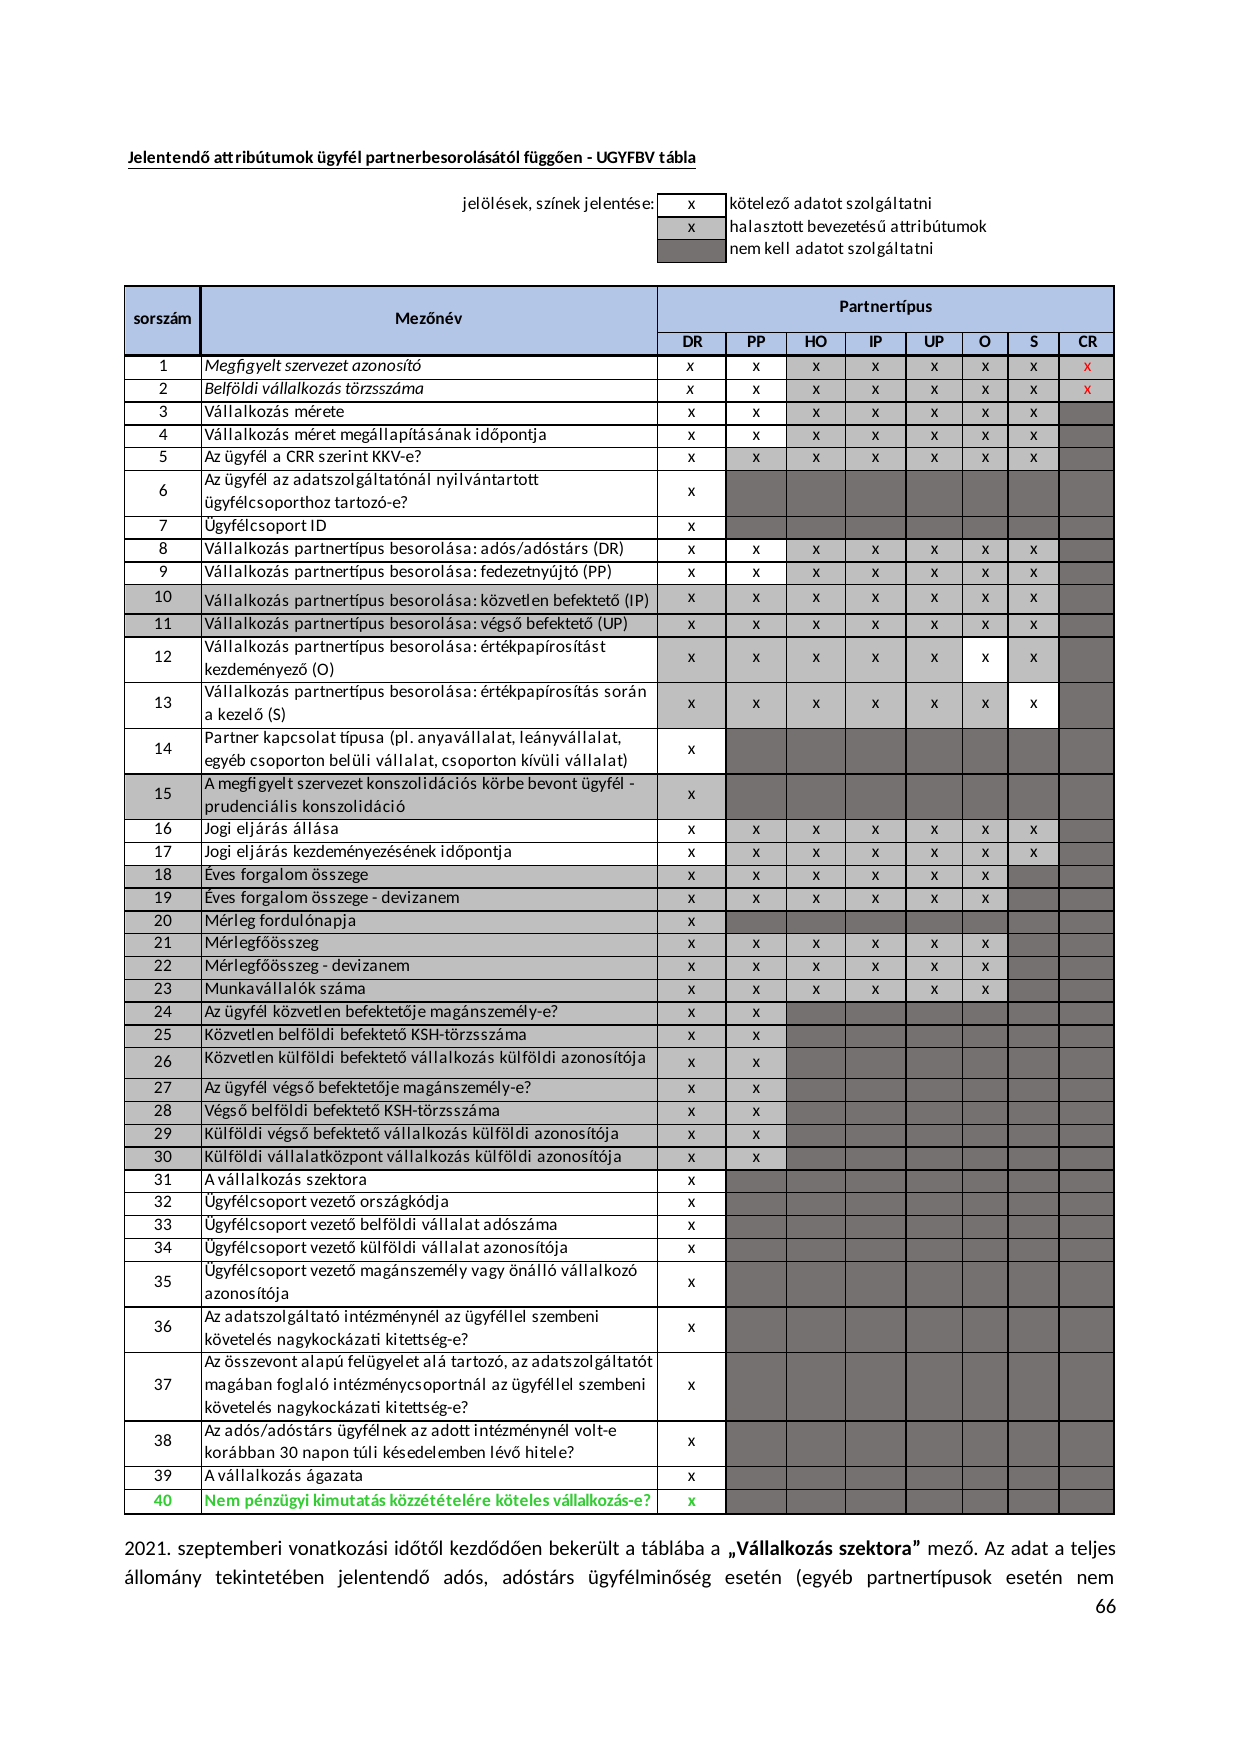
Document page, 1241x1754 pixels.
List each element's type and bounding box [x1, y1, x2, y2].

text [124, 1535, 1116, 1590]
